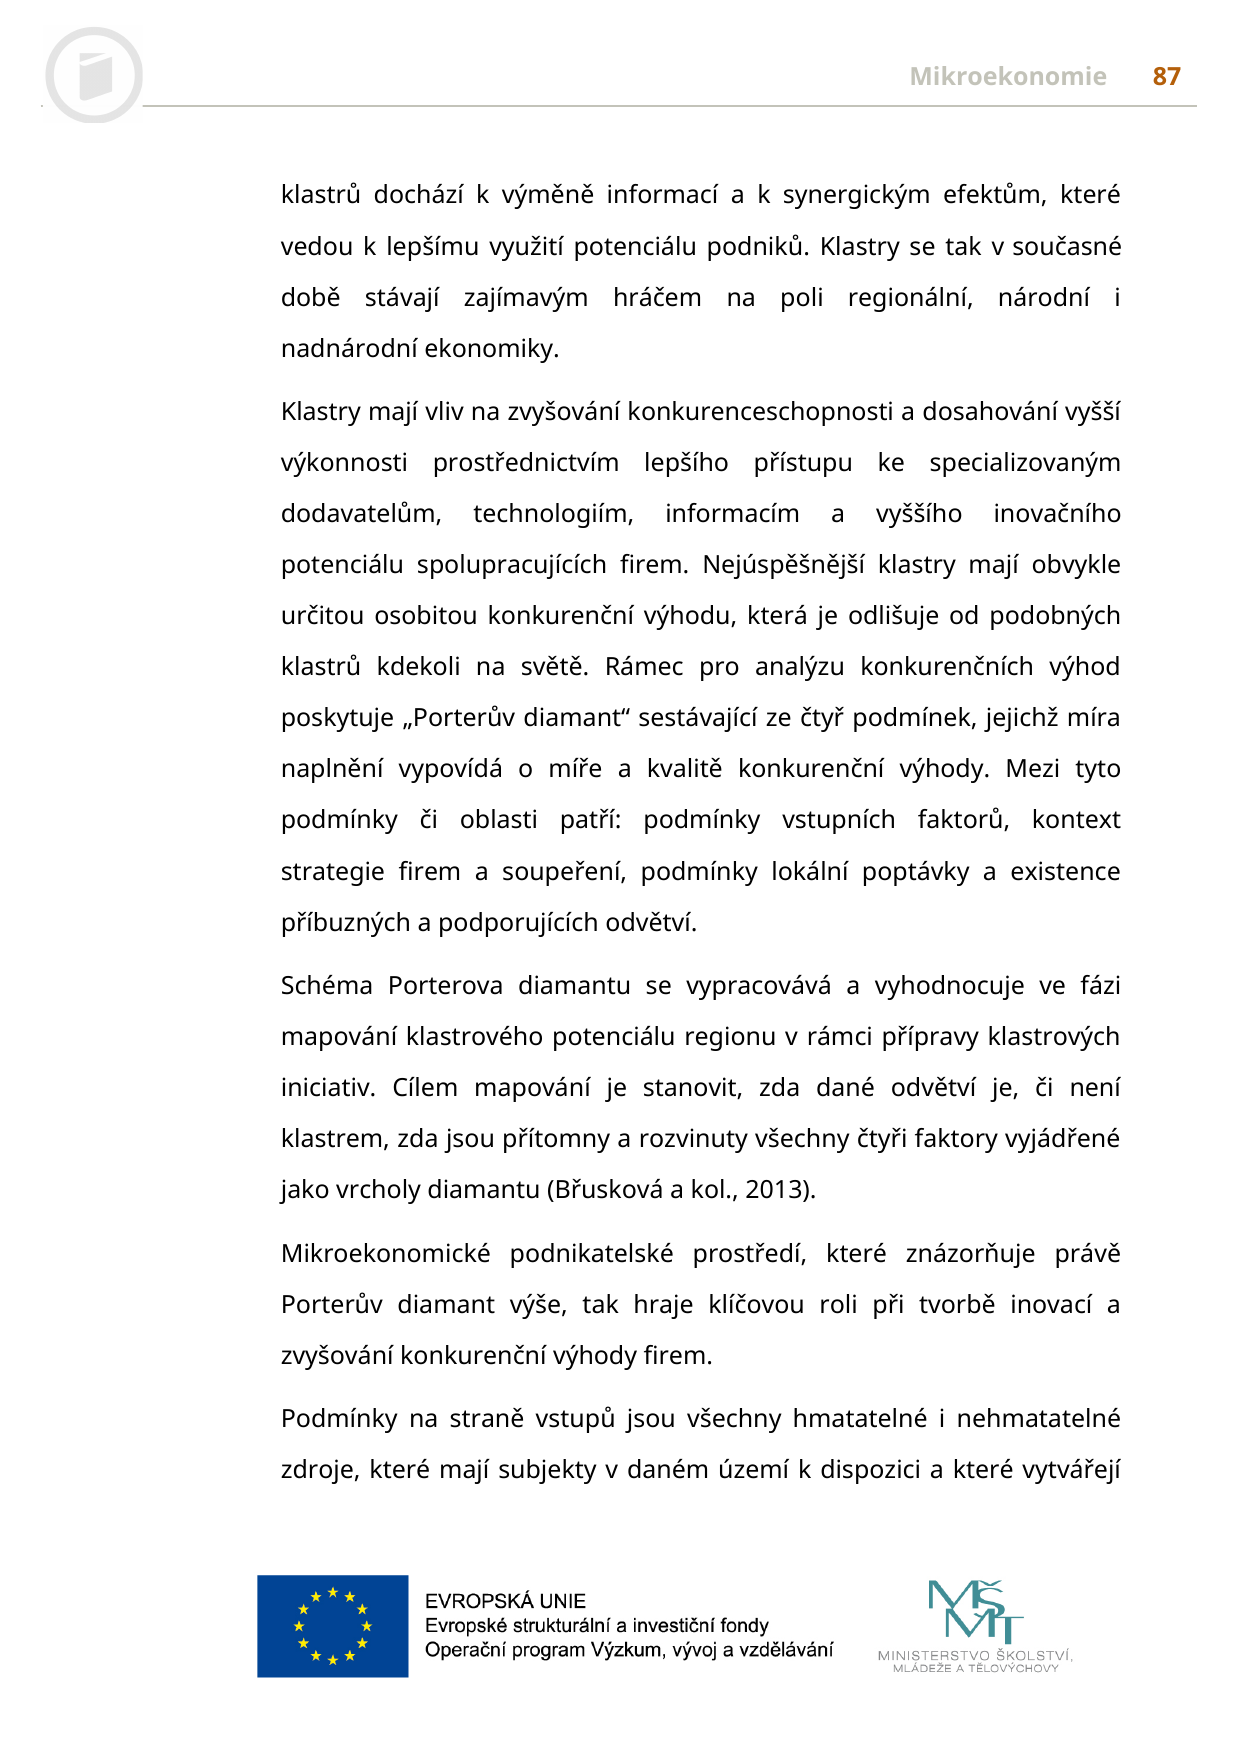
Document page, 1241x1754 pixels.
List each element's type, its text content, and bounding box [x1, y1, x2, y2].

text Mikroekonomické podnikatelské prostředí, které znázorňuje právě Porterův diamant výše, tak hraje klíčovou roli při tvorbě inovací a zvyšování konkurenční výhody firem. [281, 1236, 1122, 1372]
text Schéma Porterova diamantu se vypracovává a vyhodnocuje ve fázi mapování klastrového potenciálu regionu v rámci přípravy klastrových iniciativ. Cílem mapování je stanovit, zda dané odvětví je, či není klastrem, zda jsou přítomny a rozvinuty všechny čtyři faktory vyjádřené jako vrcholy diamantu (Břusková a kol., 2013). [281, 968, 1122, 1206]
picture [206, 1524, 1123, 1728]
text Klastry mají vliv na zvyšování konkurenceschopnosti a dosahování vyšší výkonnosti prostřednictvím lepšího přístupu ke specializovaným dodavatelům, technologiím, informacím a vyššího inovačního potenciálu spolupracujících firem. Nejúspěšnější klastry mají obvykle určitou osobitou konkurenční výhodu, která je odlišuje od podobných klastrů kdekoli na světě. Rámec pro analýzu konkurenčních výhod poskytuje „Porterův diamant“ sestávající ze čtyř podmínek, jejichž míra naplnění vypovídá o míře a kvalitě konkurenční výhody. Mezi tyto podmínky či oblasti patří: podmínky vstupních faktorů, kontext strategie firem a soupeření, podmínky lokální poptávky a existence příbuzných a podporujících odvětví. [281, 394, 1122, 938]
